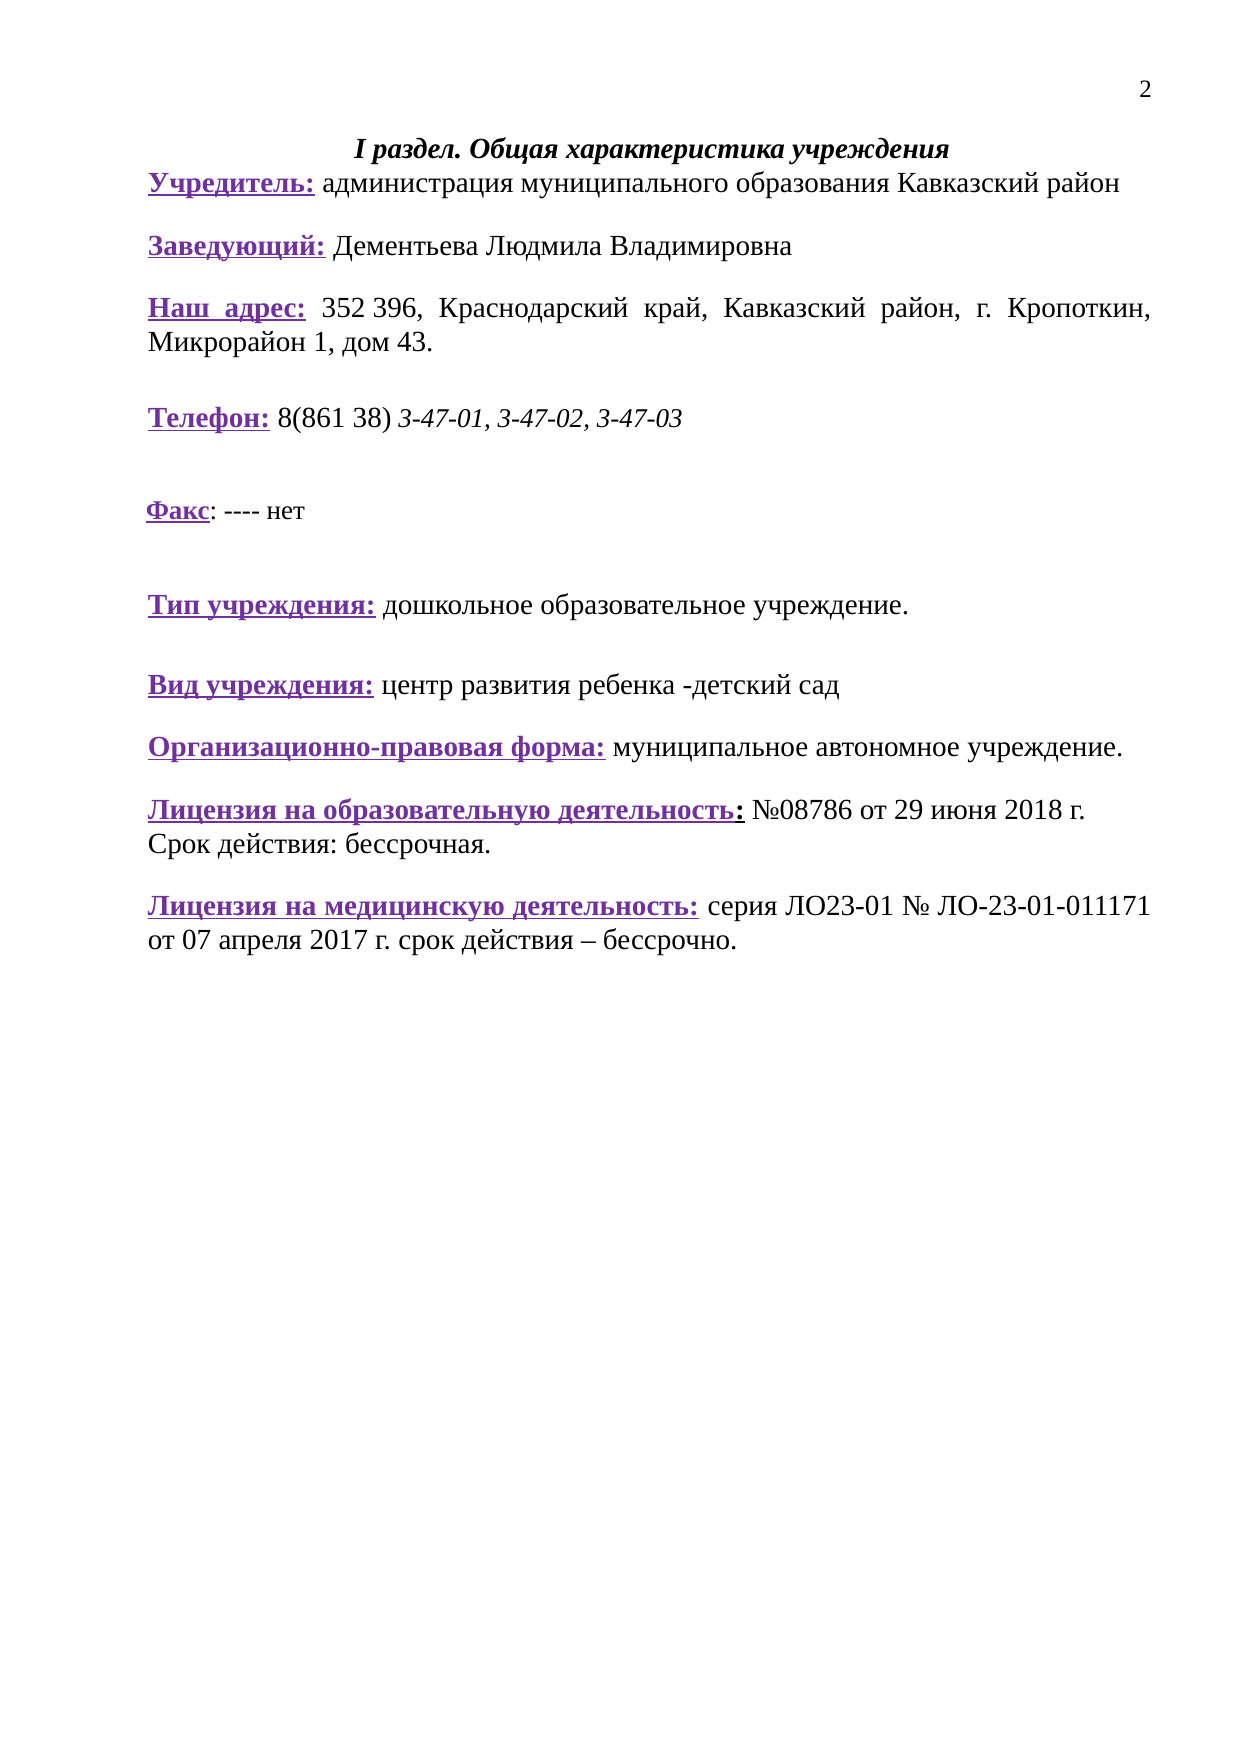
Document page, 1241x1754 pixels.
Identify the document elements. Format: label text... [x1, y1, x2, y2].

text Телефон: 8(861 38) 3-47-01, 3-47-02, 3-47-03 [118, 401, 1152, 434]
text I раздел. Общая характеристика учреждения [148, 131, 1152, 165]
text Факс: ---- нет [118, 494, 1152, 525]
text Организационно-правовая форма: муниципальное автономное учреждение. [148, 729, 1152, 763]
text Наш адрес: 352 396, Краснодарский край, Кавказский район, г. Кропоткин, Микрорайон 1, дом 43. [148, 290, 1152, 357]
text Вид учреждения: центр развития ребенка -детский сад [148, 667, 1152, 700]
text Лицензия на медицинскую деятельность: серия ЛО23-01 № ЛО-23-01-011171 от 07 апреля 2017 г. срок действия – бессрочно. [148, 888, 1152, 956]
text Учредитель: администрация муниципального образования Кавказский район [148, 165, 1152, 198]
text Лицензия на образовательную деятельность: №08786 от 29 июня 2018 г. Срок действия: бессрочная. [148, 792, 1152, 859]
text Тип учреждения: дошкольное образовательное учреждение. [118, 587, 1152, 621]
text Заведующий: Дементьева Людмила Владимировна [148, 228, 1152, 261]
